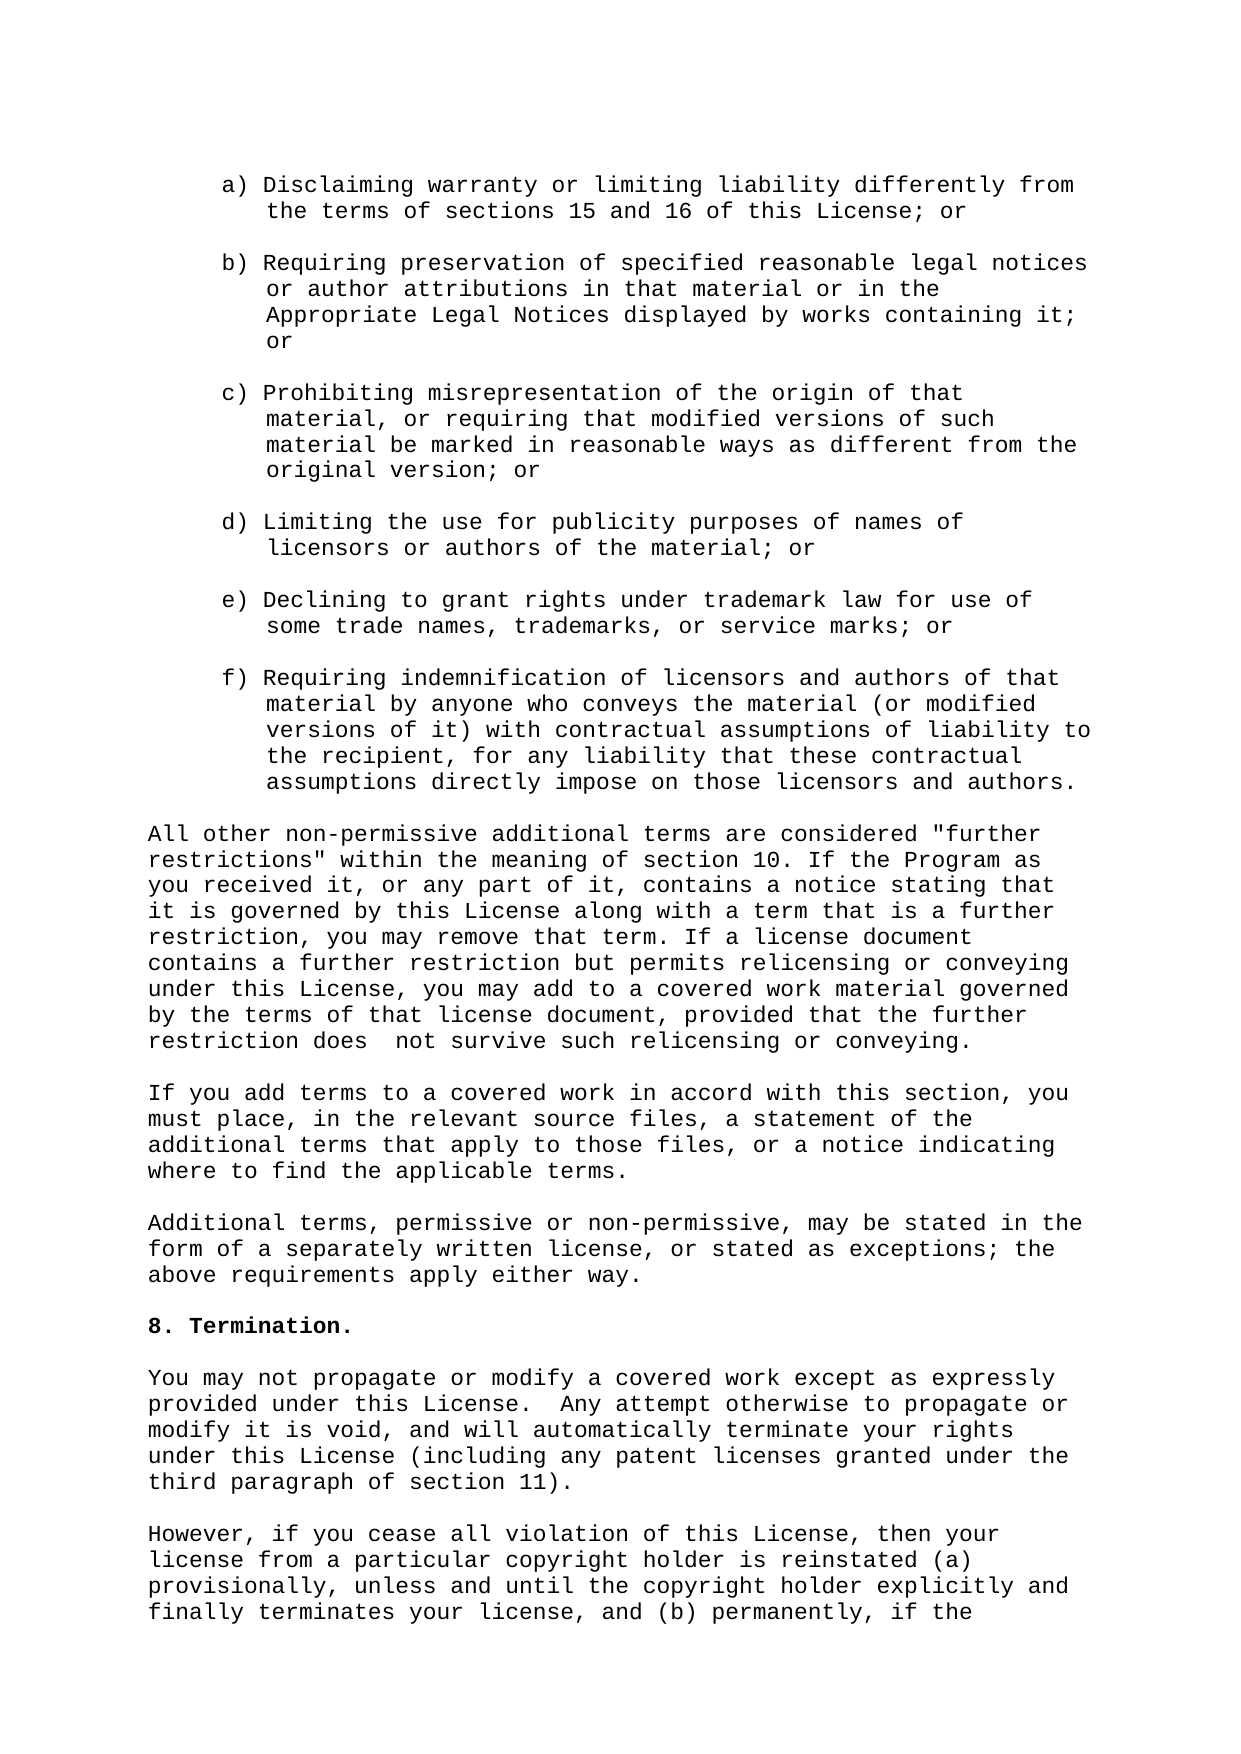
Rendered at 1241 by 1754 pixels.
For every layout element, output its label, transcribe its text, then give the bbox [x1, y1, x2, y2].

text c) Prohibiting misrepresentation of the origin of that material, or requiring that modified versions of such material be marked in reasonable ways as different from the original version; or [221, 381, 1093, 485]
text f) Requiring indemnification of licensors and authors of that material by anyone who conveys the material (or modified versions of it) with contractual assumptions of liability to the recipient, for any liability that these contractual assumptions directly impose on those licensors and authors. [221, 666, 1093, 796]
text All other non-permissive additional terms are considered "further restrictions" within the meaning of section 10. If the Program as you received it, or any part of it, contains a notice stating that it is governed by this License along with a term that is a further restriction, you may remove that term. If a license document contains a further restriction but permits relicensing or conveying under this License, you may add to a covered work material governed by the terms of that license document, provided that the further restriction does not survive such relicensing or conveying. [148, 822, 1093, 1055]
text If you add terms to a covered work in accord with this section, you must place, in the relevant source files, a statement of the additional terms that apply to those files, or a notice indicating where to find the applicable terms. [148, 1081, 1093, 1185]
text 8. Termination. [148, 1315, 1093, 1341]
text e) Declining to grant rights under trademark law for use of some trade names, trademarks, or service marks; or [221, 588, 1093, 640]
text You may not propagate or modify a covered work except as expressly provided under this License. Any attempt otherwise to propagate or modify it is void, and will automatically terminate your rights under this License (including any patent licenses granted under the third paragraph of section 11). [148, 1367, 1093, 1496]
text a) Disclaiming warranty or limiting liability differently from the terms of sections 15 and 16 of this License; or [221, 173, 1093, 225]
text Additional terms, permissive or non-permissive, may be stated in the form of a separately written license, or stated as exceptions; the above requirements apply either way. [148, 1211, 1093, 1289]
text b) Requiring preservation of specified reasonable legal notices or author attributions in that material or in the Appropriate Legal Notices displayed by works containing it; or [221, 251, 1093, 355]
text d) Limiting the use for publicity purposes of names of licensors or authors of the material; or [221, 511, 1093, 563]
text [148, 1522, 1093, 1626]
